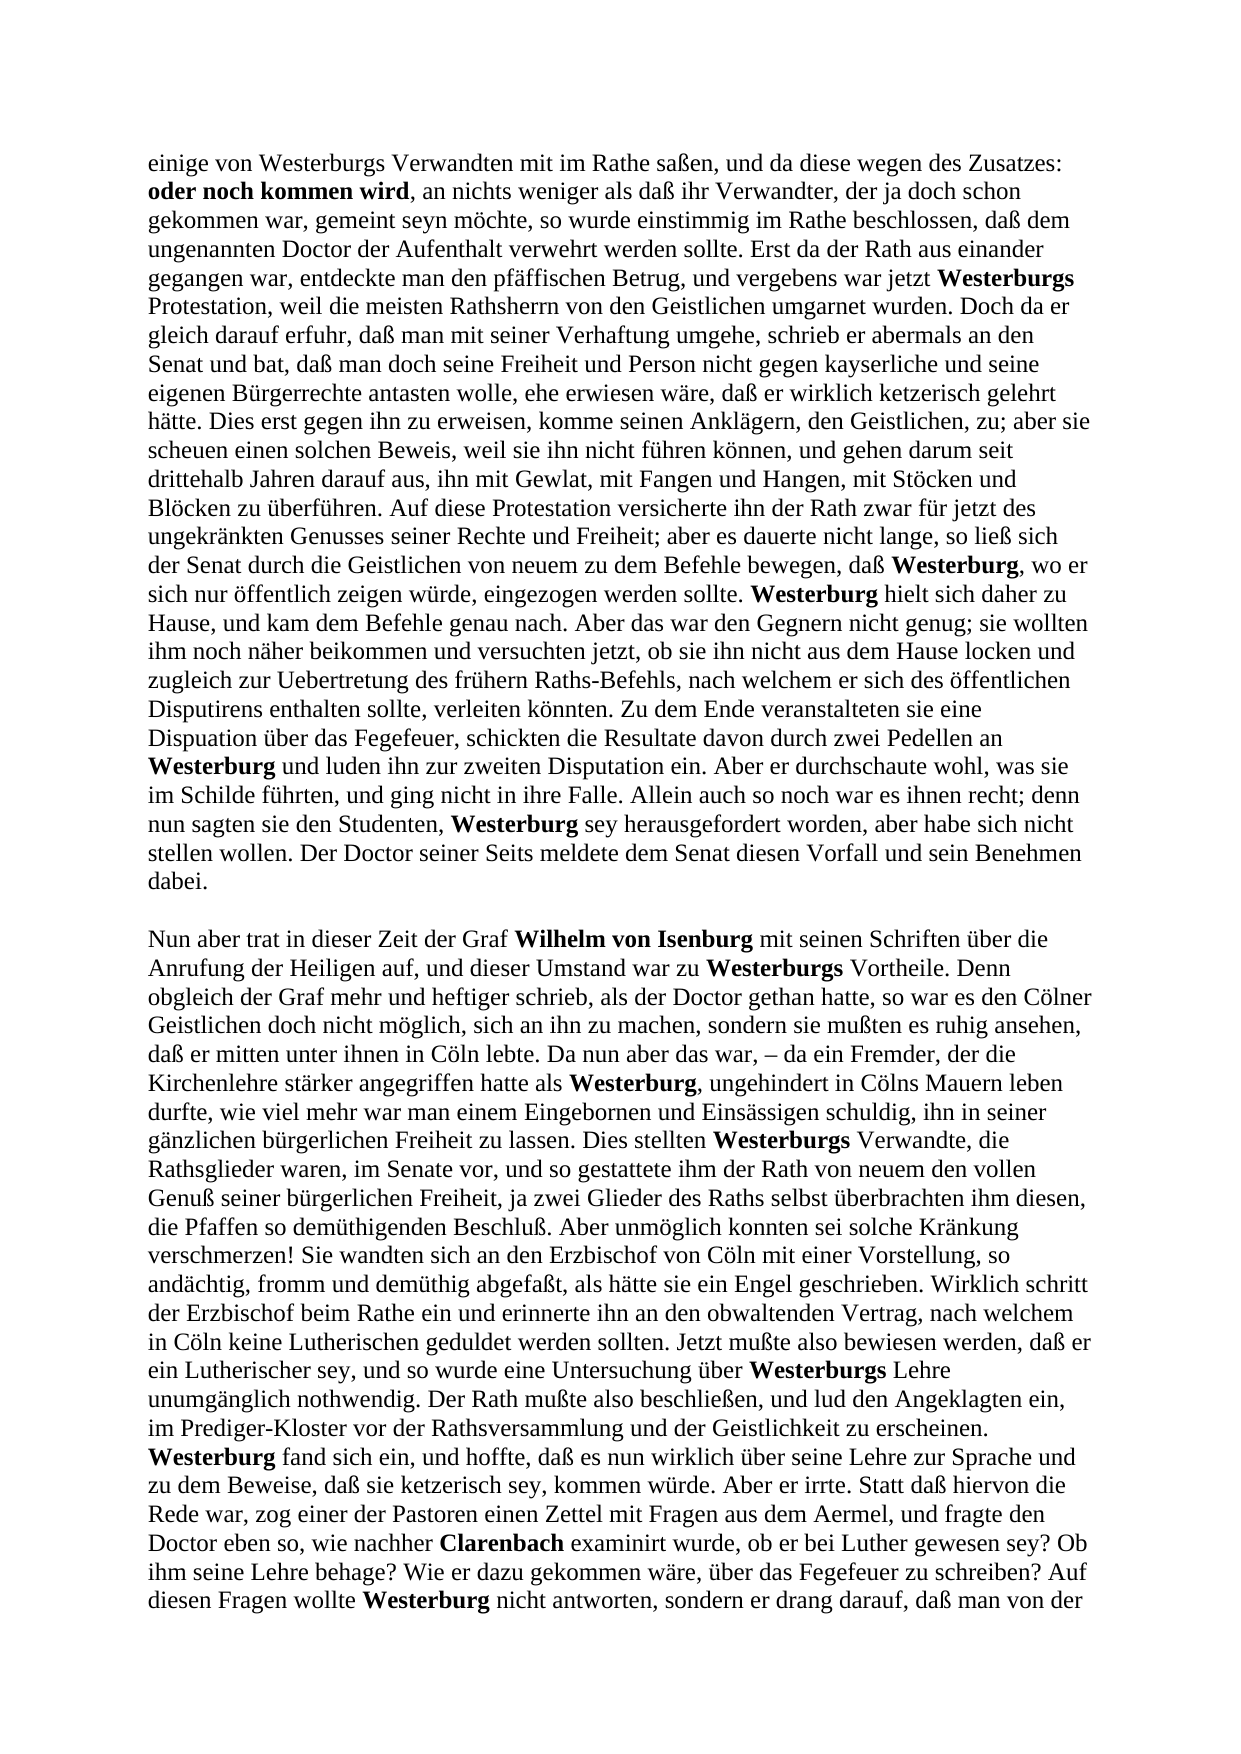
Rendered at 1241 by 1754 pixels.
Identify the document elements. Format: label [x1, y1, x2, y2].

text [148, 148, 1093, 895]
text [148, 924, 1093, 1614]
